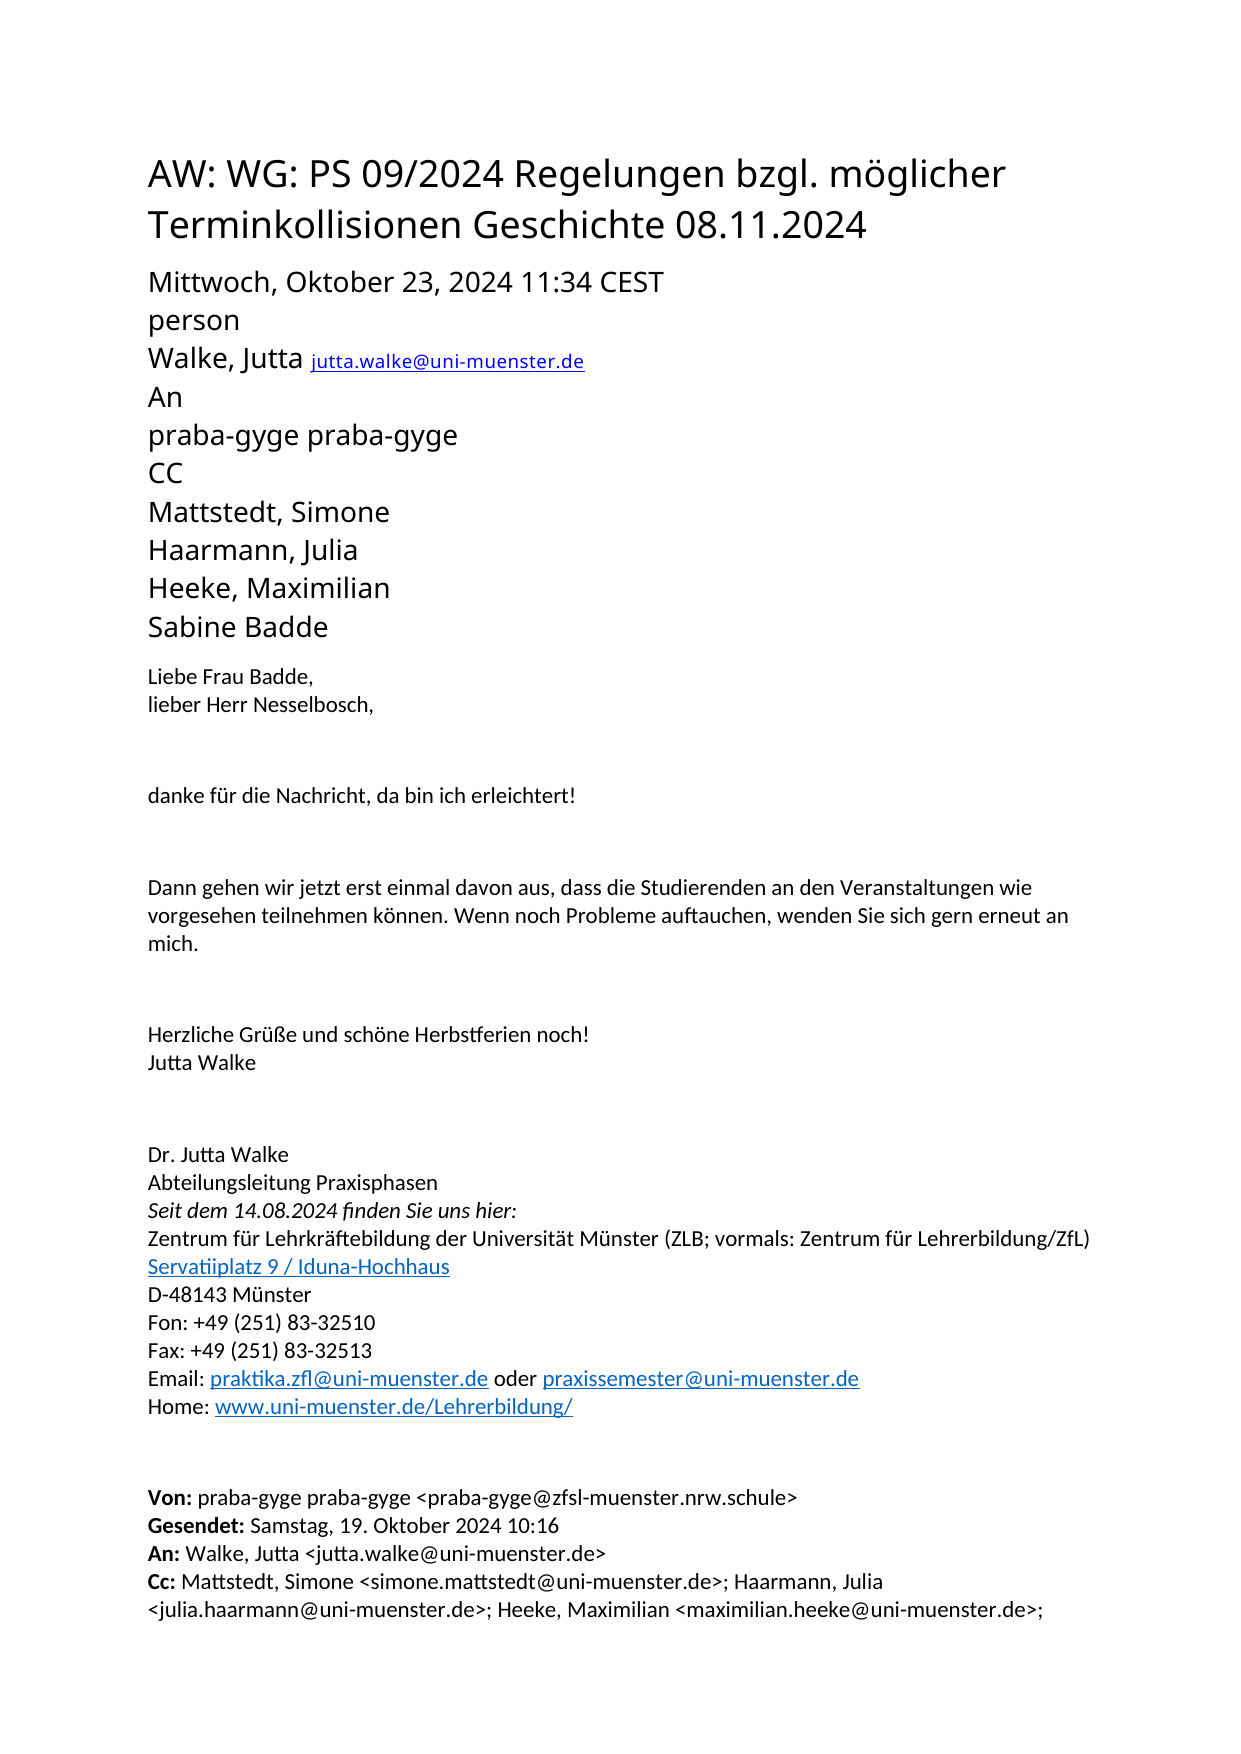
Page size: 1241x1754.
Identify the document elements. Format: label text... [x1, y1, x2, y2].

text Zentrum für Lehrkräftebildung der Universität Münster (ZLB; vormals: Zentrum für Lehrerbildung/ZfL) [148, 1224, 1093, 1252]
text Mattstedt, Simone [148, 492, 1093, 531]
text Abteilungsleitung Praxisphasen [148, 1168, 1093, 1196]
text lieber Herr Nesselbosch, [148, 690, 1093, 718]
text Servatiiplatz 9 / Iduna-Hochhaus D-48143 Münster [148, 1252, 1093, 1308]
text AW: WG: PS 09/2024 Regelungen bzgl. möglicher Terminkollisionen Geschichte 08.11.2024 [148, 148, 1093, 250]
text Heeke, Maximilian [148, 569, 1093, 607]
text praba-gyge praba-gyge [148, 416, 1093, 454]
text Seit dem 14.08.2024 finden Sie uns hier: [148, 1196, 1093, 1224]
text Dann gehen wir jetzt erst einmal davon aus, dass die Studierenden an den Veranstaltungen wie vorgesehen teilnehmen können. Wenn noch Probleme auftauchen, wenden Sie sich gern erneut an mich. [148, 873, 1093, 957]
text Liebe Frau Badde, [148, 662, 1093, 690]
text An [148, 377, 1093, 416]
text Fon: +49 (251) 83-32510 [148, 1308, 1093, 1336]
text Haarmann, Julia [148, 531, 1093, 569]
text danke für die Nachricht, da bin ich erleichtert! [148, 782, 1093, 809]
text Walke, Jutta jutta.walke@uni-muenster.de [148, 339, 1093, 377]
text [148, 1483, 1093, 1623]
text Dr. Jutta Walke [148, 1140, 1093, 1168]
text Email: praktika.zfl@uni-muenster.de oder praxissemester@uni-muenster.de [148, 1364, 1093, 1392]
text Sabine Badde [148, 607, 1093, 646]
text person [148, 301, 1093, 339]
text CC [148, 454, 1093, 492]
text Fax: +49 (251) 83-32513 [148, 1336, 1093, 1364]
text Jutta Walke [148, 1048, 1093, 1076]
text Mittwoch, Oktober 23, 2024 11:34 CEST [148, 262, 1093, 301]
text Herzliche Grüße und schöne Herbstferien noch! [148, 1020, 1093, 1048]
text Home: www.uni-muenster.de/Lehrerbildung/ [148, 1392, 1093, 1420]
